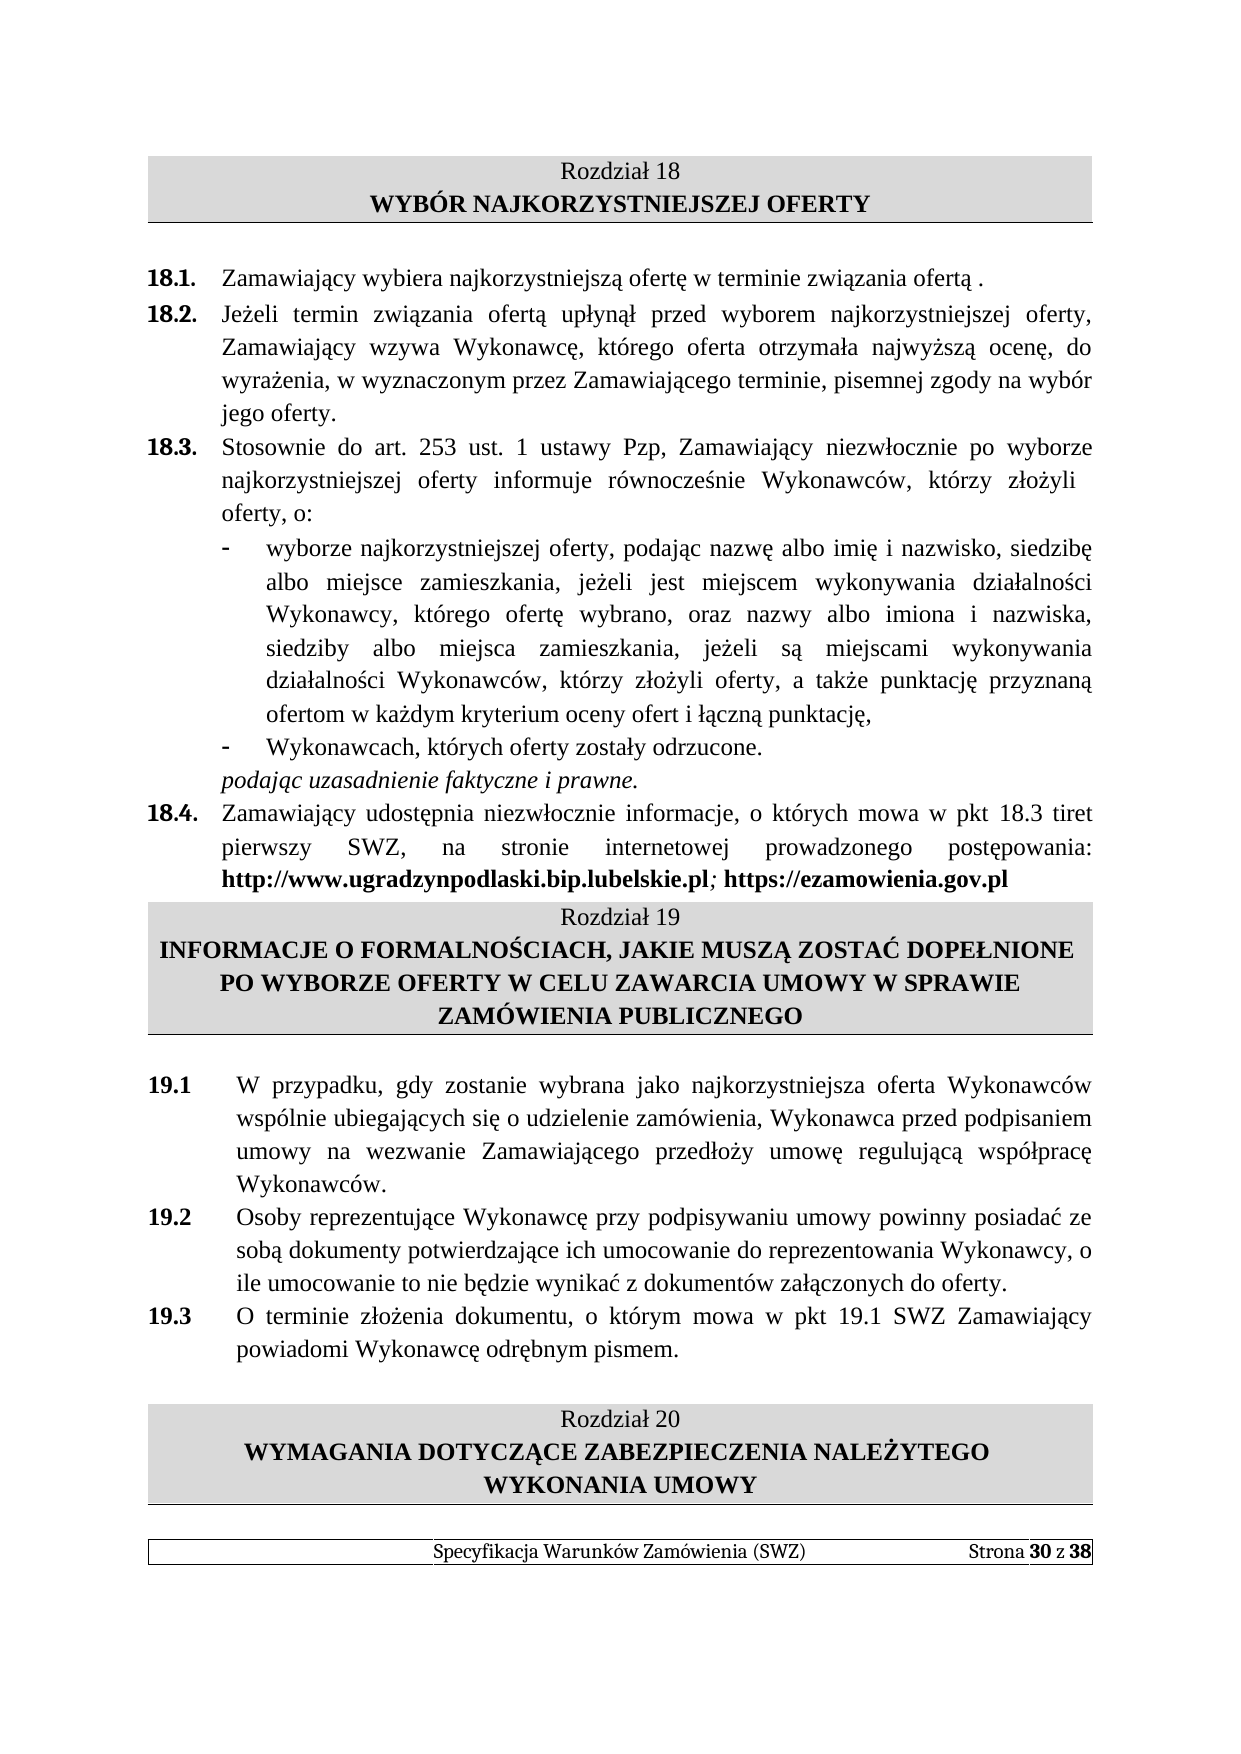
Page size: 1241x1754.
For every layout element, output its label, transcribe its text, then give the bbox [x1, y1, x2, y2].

list wyborze najkorzystniejszej oferty, podając nazwę albo imię i nazwisko, siedzibę albo miejsce zamieszkania, jeżeli jest miejscem wykonywania działalności Wykonawcy, którego ofertę wybrano, oraz nazwy albo imiona i nazwiska, siedziby albo miejsca zamieszkania, jeżeli są miejscami wykonywania działalności Wykonawców, którzy złożyli oferty, a także punktację przyznaną ofertom w każdym kryterium oceny ofert i łączną punktację, [221, 533, 1093, 727]
table_header Rozdział 20 WYMAGANIA DOTYCZĄCE ZABEZPIECZENIA NALEŻYTEGO WYKONANIA UMOWY [148, 1404, 1093, 1503]
table_header Rozdział 18 WYBÓR NAJKORZYSTNIEJSZEJ OFERTY [148, 156, 1092, 222]
list Stosownie do art. 253 ust. 1 ustawy Pzp, Zamawiający niezwłocznie po wyborze najkorzystniejszej oferty informuje równocześnie Wykonawców, którzy złożyli oferty, o: [148, 432, 1093, 527]
list O terminie złożenia dokumentu, o którym mowa w pkt 19.1 SWZ Zamawiający powiadomi Wykonawcę odrębnym pismem. [148, 1301, 1093, 1363]
list Osoby reprezentujące Wykonawcę przy podpisywaniu umowy powinny posiadać ze sobą dokumenty potwierdzające ich umocowanie do reprezentowania Wykonawcy, o ile umocowanie to nie będzie wynikać z dokumentów załączonych do oferty. [148, 1202, 1093, 1297]
list W przypadku, gdy zostanie wybrana jako najkorzystniejsza oferta Wykonawców wspólnie ubiegających się o udzielenie zamówienia, Wykonawca przed podpisaniem umowy na wezwanie Zamawiającego przedłoży umowę regulującą współpracę Wykonawców. [148, 1070, 1093, 1198]
list Zamawiający wybiera najkorzystniejszą ofertę w terminie związania ofertą . [148, 263, 1093, 293]
list Jeżeli termin związania ofertą upłynął przed wyborem najkorzystniejszej oferty, Zamawiający wzywa Wykonawcę, którego oferta otrzymała najwyższą ocenę, do wyrażenia, w wyznaczonym przez Zamawiającego terminie, pisemnej zgody na wybór jego oferty. [148, 299, 1093, 427]
list podając uzasadnienie faktyczne i prawne. [148, 765, 1093, 793]
table_header Rozdział 19 INFORMACJE O FORMALNOŚCIACH, JAKIE MUSZĄ ZOSTAĆ DOPEŁNIONE PO WYBORZE OFERTY W CELU ZAWARCIA UMOWY W SPRAWIE ZAMÓWIENIA PUBLICZNEGO [148, 902, 1093, 1034]
list Zamawiający udostępnia niezwłocznie informacje, o których mowa w pkt 18.3 tiret pierwszy SWZ, na stronie internetowej prowadzonego postępowania: http://www.ugradzynpodlaski.bip.lubelskie.pl; https://ezamowienia.gov.pl [148, 798, 1093, 893]
list Wykonawcach, których oferty zostały odrzucone. [221, 732, 1093, 760]
